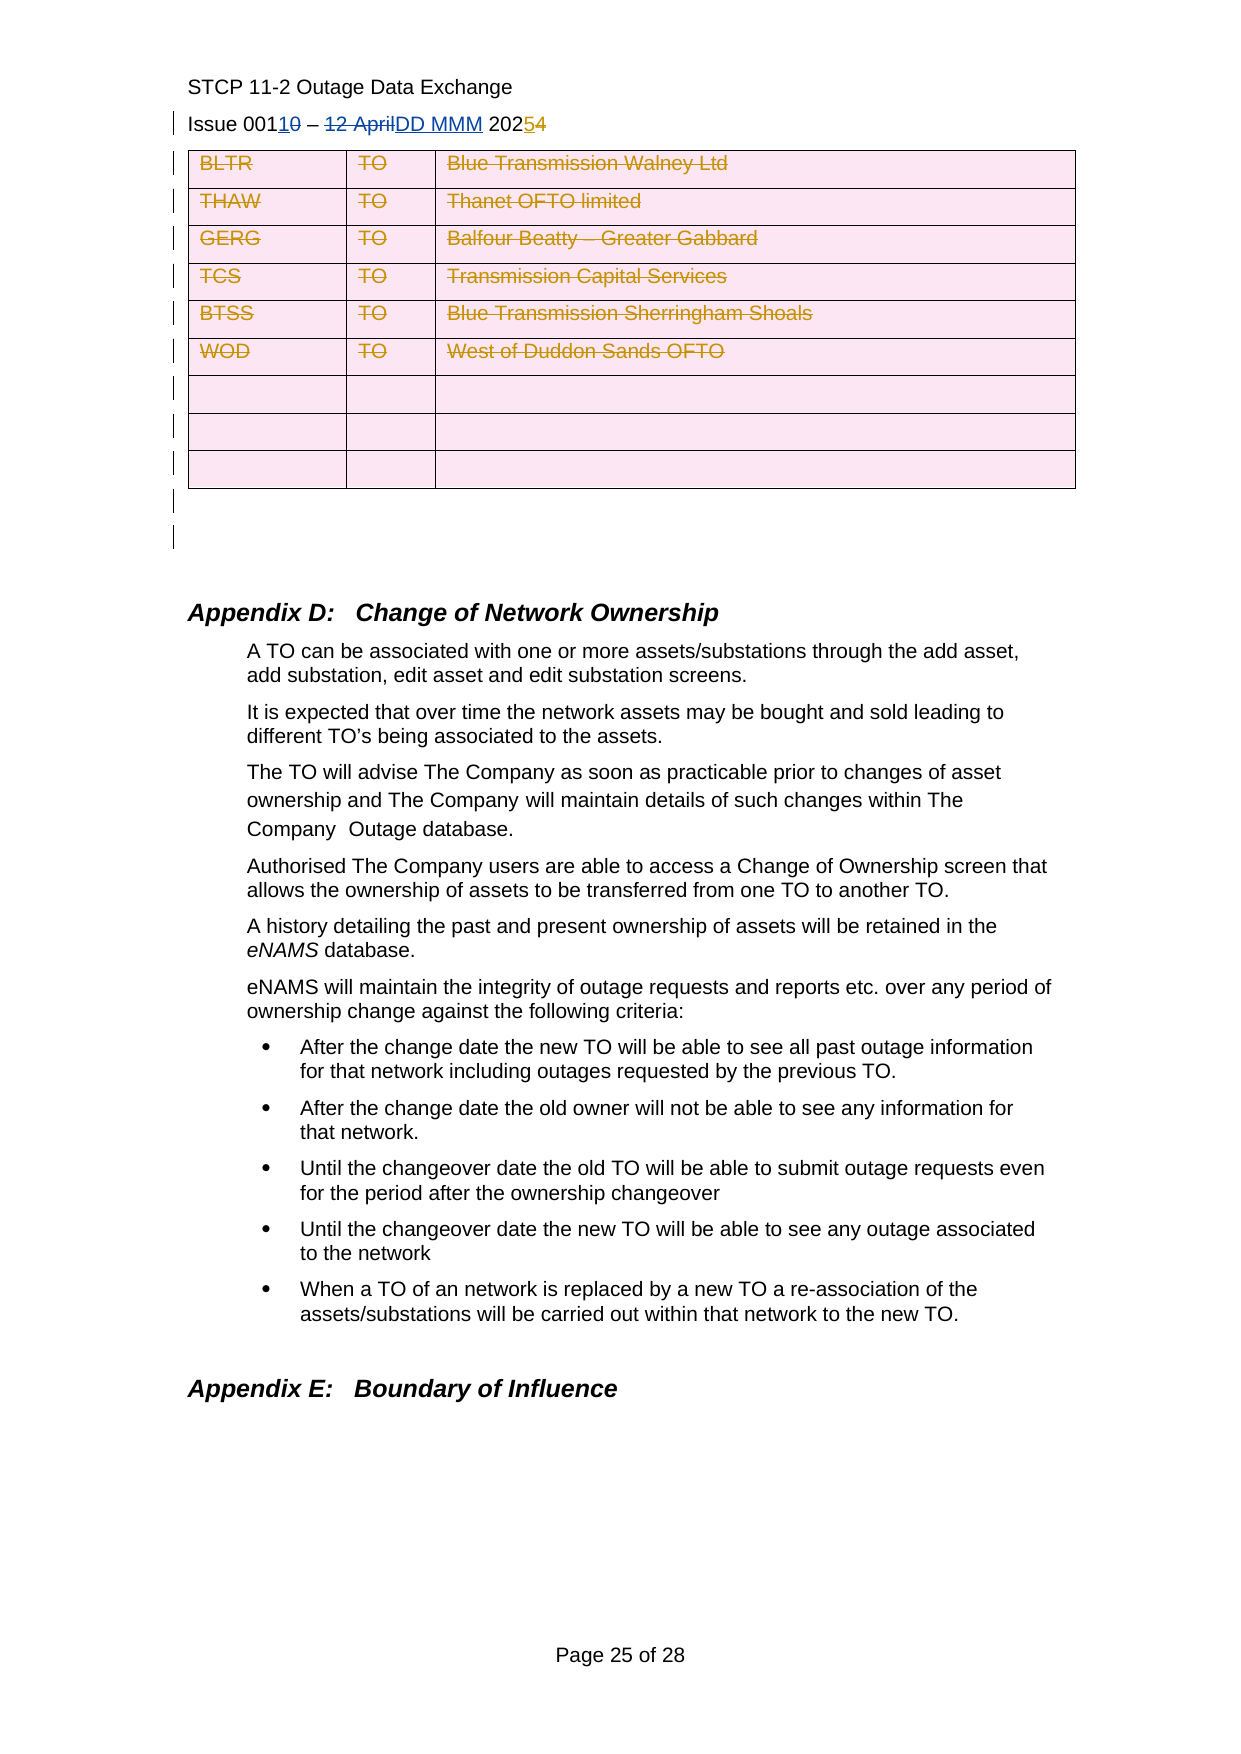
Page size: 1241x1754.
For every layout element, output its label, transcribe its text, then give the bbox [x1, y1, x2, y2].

subtitle It is expected that over time the network assets may be bought and sold leading to different TO’s being associated to the assets. [247, 699, 1053, 747]
subtitle A history detailing the past and present ownership of assets will be retained in the eNAMS database. [247, 914, 1053, 962]
subtitle Appendix D: Change of Network Ownership [187, 598, 1053, 627]
list When a TO of an network is replaced by a new TO a re-association of the assets/substations will be carried out within that network to the new TO. [262, 1277, 1053, 1325]
list After the change date the old owner will not be able to see any information for that network. [262, 1096, 1053, 1144]
subtitle Authorised The Company users are able to access a Change of Ownership screen that allows the ownership of assets to be transferred from one TO to another TO. [247, 854, 1053, 902]
list After the change date the new TO will be able to see all past outage information for that network including outages requested by the previous TO. [262, 1035, 1053, 1083]
subtitle A TO can be associated with one or more assets/substations through the add asset, add substation, edit asset and edit substation screens. [247, 639, 1053, 687]
list Until the changeover date the new TO will be able to see any outage associated to the network [262, 1217, 1053, 1265]
subtitle The TO will advise The Company as soon as practicable prior to changes of asset ownership and The Company will maintain details of such changes within The Company Outage database. [247, 760, 1053, 841]
text Appendix E: Boundary of Influence [187, 1374, 1053, 1403]
list Until the changeover date the old TO will be able to submit outage requests even for the period after the ownership changeover [262, 1156, 1053, 1204]
text eNAMS will maintain the integrity of outage requests and reports etc. over any period of ownership change against the following criteria: [247, 975, 1053, 1023]
